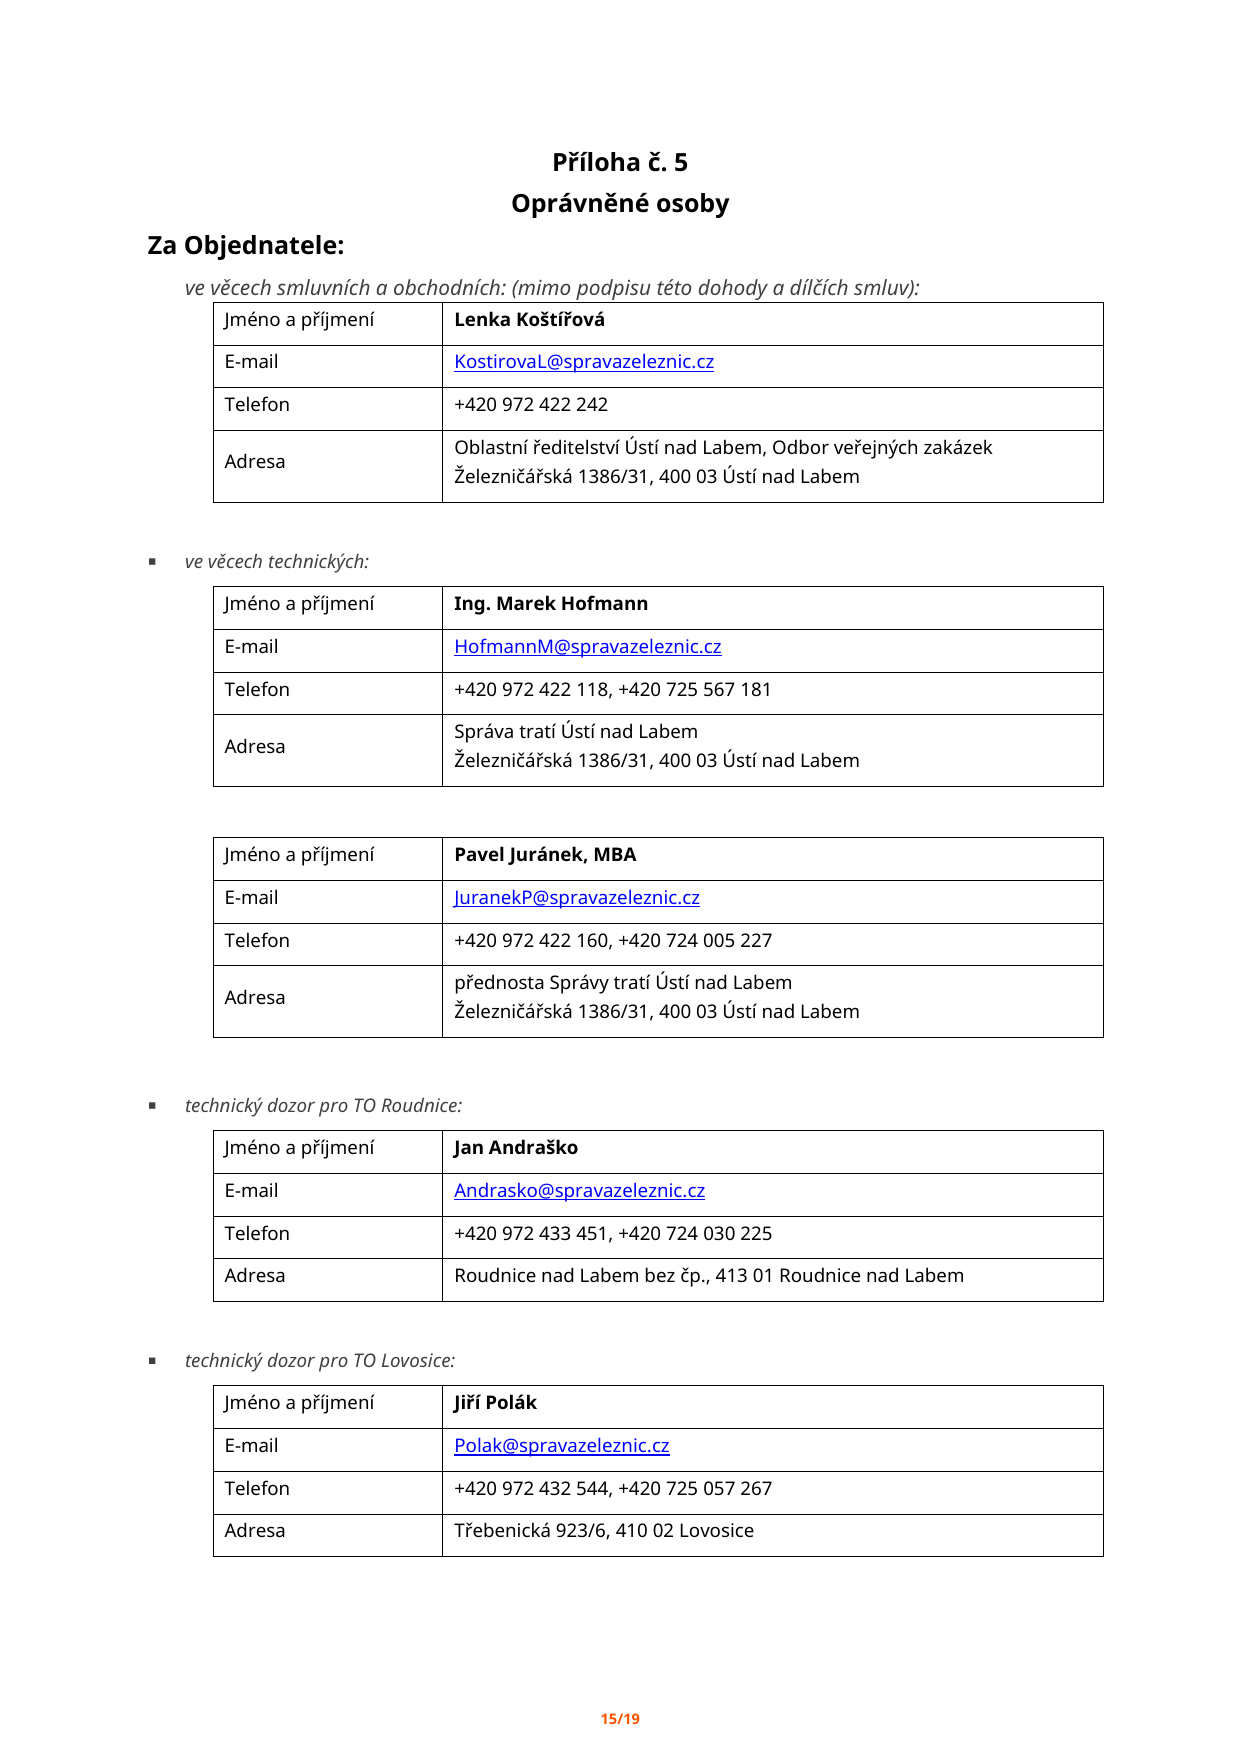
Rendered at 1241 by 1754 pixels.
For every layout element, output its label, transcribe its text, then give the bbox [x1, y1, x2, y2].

table_header Jméno a příjmení [214, 1386, 442, 1428]
table_cell Adresa [214, 431, 442, 502]
table_cell Polak@spravazeleznic.cz [443, 1429, 1103, 1471]
list technický dozor pro TO Roudnice: [148, 1088, 1093, 1118]
text Oprávněné osoby [148, 189, 1093, 218]
table_cell Telefon [214, 1217, 442, 1258]
table_cell přednosta Správy tratí Ústí nad Labem Železničářská 1386/31, 400 03 Ústí nad Labem [443, 966, 1103, 1037]
table_cell Adresa [214, 1259, 442, 1301]
table_cell E-mail [214, 881, 442, 923]
table_cell +420 972 432 544, +420 725 057 267 [443, 1472, 1103, 1513]
table_cell E-mail [214, 1429, 442, 1471]
table_cell E-mail [214, 346, 442, 387]
table_cell KostirovaL@spravazeleznic.cz [443, 346, 1103, 387]
table_header Pavel Juránek, MBA [443, 838, 1103, 880]
table_header Jméno a příjmení [214, 1131, 442, 1173]
table_cell +420 972 422 242 [443, 388, 1103, 430]
table_cell +420 972 422 160, +420 724 005 227 [443, 924, 1103, 965]
subtitle ve věcech technických: [148, 544, 1093, 574]
table_cell Adresa [214, 715, 442, 786]
table_cell Adresa [214, 966, 442, 1037]
subtitle ve věcech smluvních a obchodních: (mimo podpisu této dohody a dílčích smluv): [0, 273, 1093, 302]
table_cell Třebenická 923/6, 410 02 Lovosice [443, 1515, 1103, 1556]
table_header Jméno a příjmení [214, 303, 442, 344]
table_cell Telefon [214, 924, 442, 965]
table_cell HofmannM@spravazeleznic.cz [443, 630, 1103, 672]
table_cell Správa tratí Ústí nad Labem Železničářská 1386/31, 400 03 Ústí nad Labem [443, 715, 1103, 786]
table_cell Telefon [214, 388, 442, 430]
table_cell Oblastní ředitelství Ústí nad Labem, Odbor veřejných zakázek Železničářská 1386/31, 400 03 Ústí nad Labem [443, 431, 1103, 502]
text Za Objednatele: [148, 231, 1093, 260]
table_cell Adresa [214, 1515, 442, 1556]
table_header Lenka Koštířová [443, 303, 1103, 344]
table_cell Telefon [214, 673, 442, 714]
table_header Jméno a příjmení [214, 838, 442, 880]
table_cell Telefon [214, 1472, 442, 1513]
list technický dozor pro TO Lovosice: [148, 1344, 1093, 1373]
table_header Jiří Polák [443, 1386, 1103, 1428]
table_cell +420 972 433 451, +420 724 030 225 [443, 1217, 1103, 1258]
table_cell E-mail [214, 1174, 442, 1216]
table_cell JuranekP@spravazeleznic.cz [443, 881, 1103, 923]
table_cell +420 972 422 118, +420 725 567 181 [443, 673, 1103, 714]
table_cell Andrasko@spravazeleznic.cz [443, 1174, 1103, 1216]
table_header Ing. Marek Hofmann [443, 587, 1103, 629]
table_header Jméno a příjmení [214, 587, 442, 629]
table_header Jan Andraško [443, 1131, 1103, 1173]
table_cell Roudnice nad Labem bez čp., 413 01 Roudnice nad Labem [443, 1259, 1103, 1301]
table_cell E-mail [214, 630, 442, 672]
text Příloha č. 5 [148, 148, 1093, 177]
